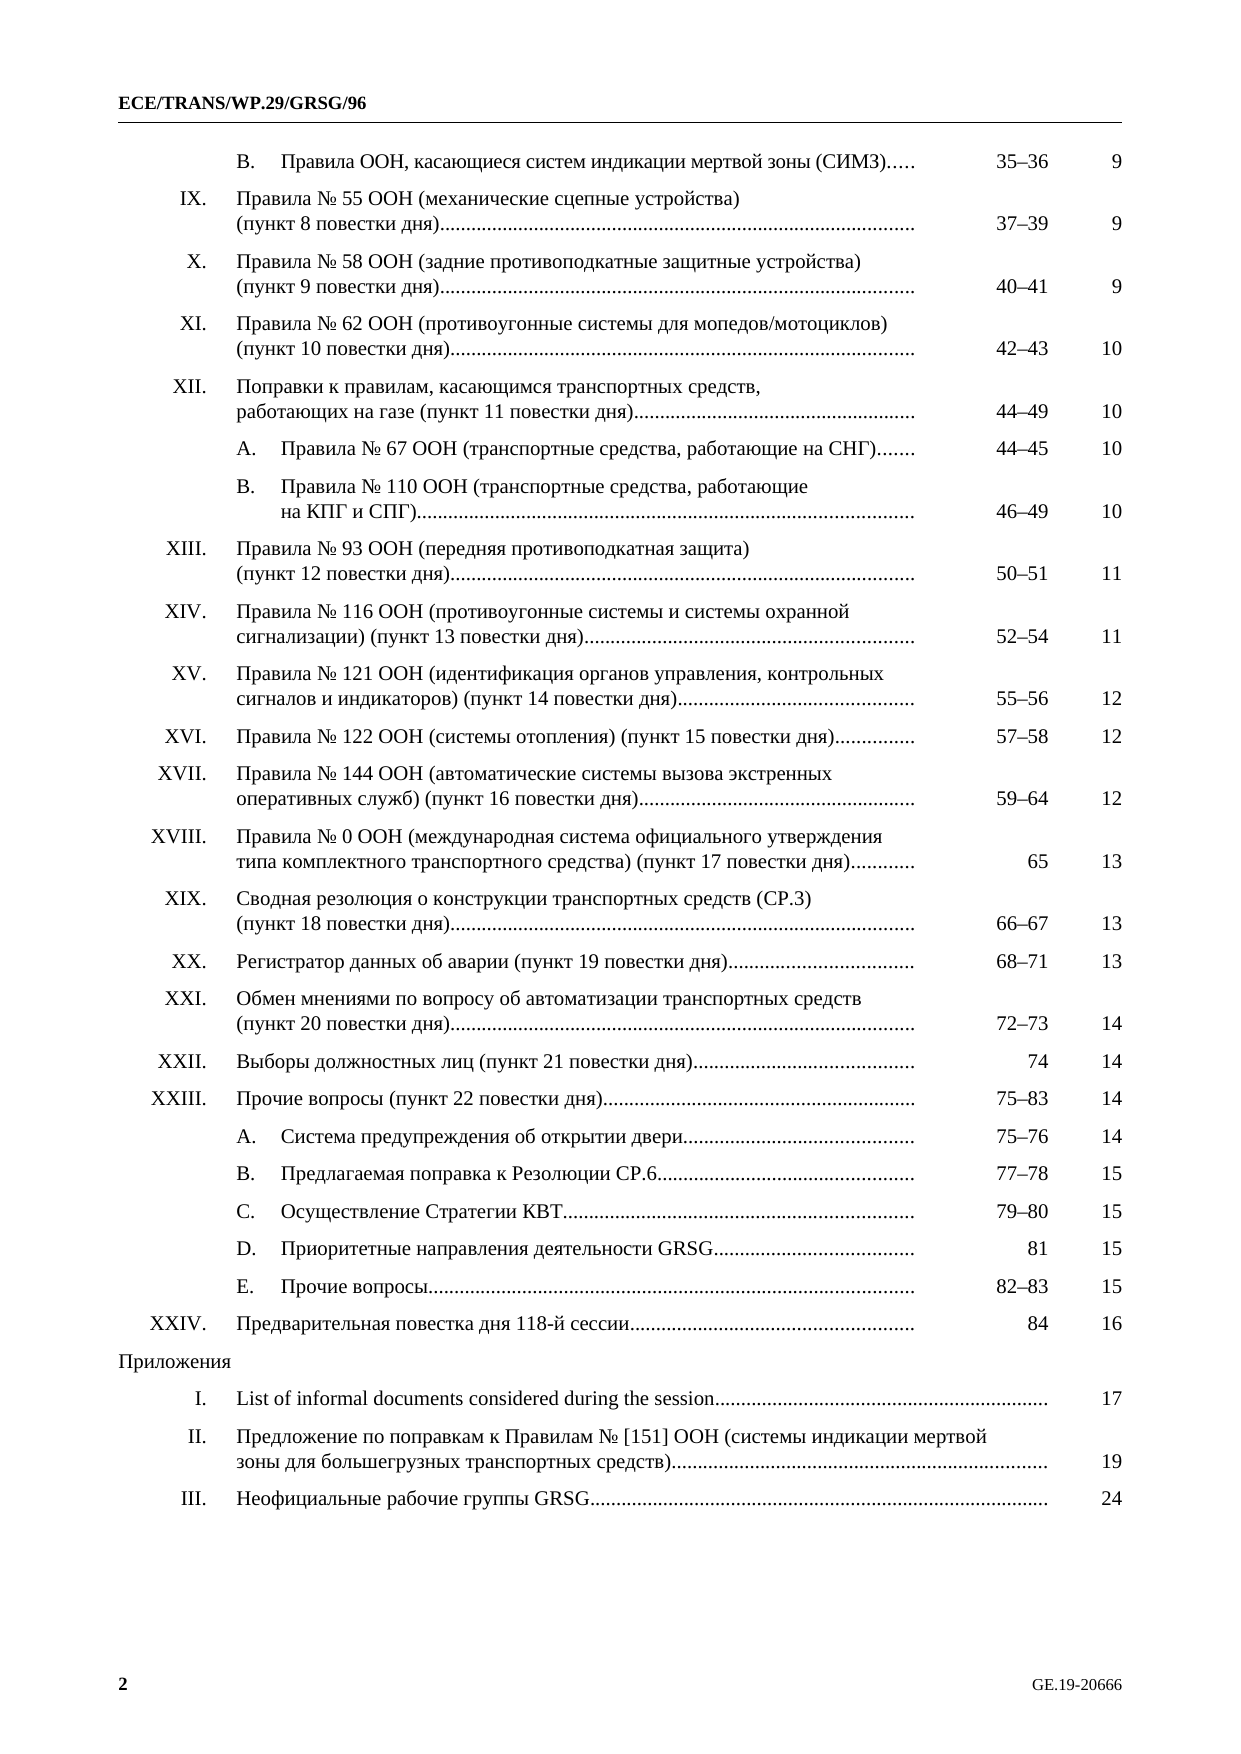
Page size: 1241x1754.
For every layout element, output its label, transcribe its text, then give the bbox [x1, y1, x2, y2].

text Приложения [118, 1348, 1122, 1373]
text A. Правила № 67 ООН (транспортные средства, работающие на СНГ) 44–45 10 [118, 435, 1122, 460]
text XXI. Обмен мнениями по вопросу об автоматизации транспортных средств (пункт 20 повестки дня) 72–73 14 [118, 985, 1122, 1035]
text XI. Правила № 62 ООН (противоугонные системы для мопедов/мотоциклов) (пункт 10 повестки дня) 42–43 10 [118, 310, 1122, 360]
text B. Правила ООН, касающиеся систем индикации мертвой зоны (СИМЗ) 35–36 9 [118, 148, 1122, 173]
text XXIII. Прочие вопросы (пункт 22 повестки дня) 75–83 14 [118, 1085, 1122, 1110]
text XV. Правила № 121 ООН (идентификация органов управления, контрольных сигналов и индикаторов) (пункт 14 повестки дня) 55–56 12 [118, 660, 1122, 710]
text D. Приоритетные направления деятельности GRSG 81 15 [118, 1235, 1122, 1260]
text XXIV. Предварительная повестка дня 118-й сессии 84 16 [118, 1310, 1122, 1335]
text IX. Правила № 55 ООН (механические сцепные устройства) (пункт 8 повестки дня) 37–39 9 [118, 185, 1122, 235]
text XVIII. Правила № 0 ООН (международная система официального утверждения типа комплектного транспортного средства) (пункт 17 повестки дня) 65 13 [118, 823, 1122, 873]
text C. Осуществление Стратегии КВТ 79–80 15 [118, 1198, 1122, 1223]
text I. List of informal documents considered during the session 17 [118, 1385, 1122, 1410]
text XIV. Правила № 116 ООН (противоугонные системы и системы охранной сигнализации) (пункт 13 повестки дня) 52–54 11 [118, 598, 1122, 648]
text XVII. Правила № 144 ООН (автоматические системы вызова экстренных оперативных служб) (пункт 16 повестки дня) 59–64 12 [118, 760, 1122, 810]
text X. Правила № 58 ООН (задние противоподкатные защитные устройства) (пункт 9 повестки дня) 40–41 9 [118, 248, 1122, 298]
text III. Неофициальные рабочие группы GRSG 24 [118, 1485, 1122, 1510]
text XII. Поправки к правилам, касающимся транспортных средств, работающих на газе (пункт 11 повестки дня) 44–49 10 [118, 373, 1122, 423]
text XIII. Правила № 93 ООН (передняя противоподкатная защита) (пункт 12 повестки дня) 50–51 11 [118, 535, 1122, 585]
text B. Предлагаемая поправка к Резолюции СР.6 77–78 15 [118, 1160, 1122, 1185]
text XVI. Правила № 122 ООН (системы отопления) (пункт 15 повестки дня) 57–58 12 [118, 723, 1122, 748]
text XXII. Выборы должностных лиц (пункт 21 повестки дня) 74 14 [118, 1048, 1122, 1073]
text B. Правила № 110 ООН (транспортные средства, работающие на КПГ и СПГ) 46–49 10 [118, 473, 1122, 523]
text XX. Регистратор данных об аварии (пункт 19 повестки дня) 68–71 13 [118, 948, 1122, 973]
text A. Система предупреждения об открытии двери 75–76 14 [118, 1123, 1122, 1148]
text E. Прочие вопросы 82–83 15 [118, 1273, 1122, 1298]
text XIX. Cводная резолюция о конструкции транспортных средств (СР.3) (пункт 18 повестки дня) 66–67 13 [118, 885, 1122, 935]
text II. Предложение по поправкам к Правилам № [151] ООН (системы индикации мертвой зоны для большегрузных транспортных средств) 19 [118, 1423, 1122, 1473]
